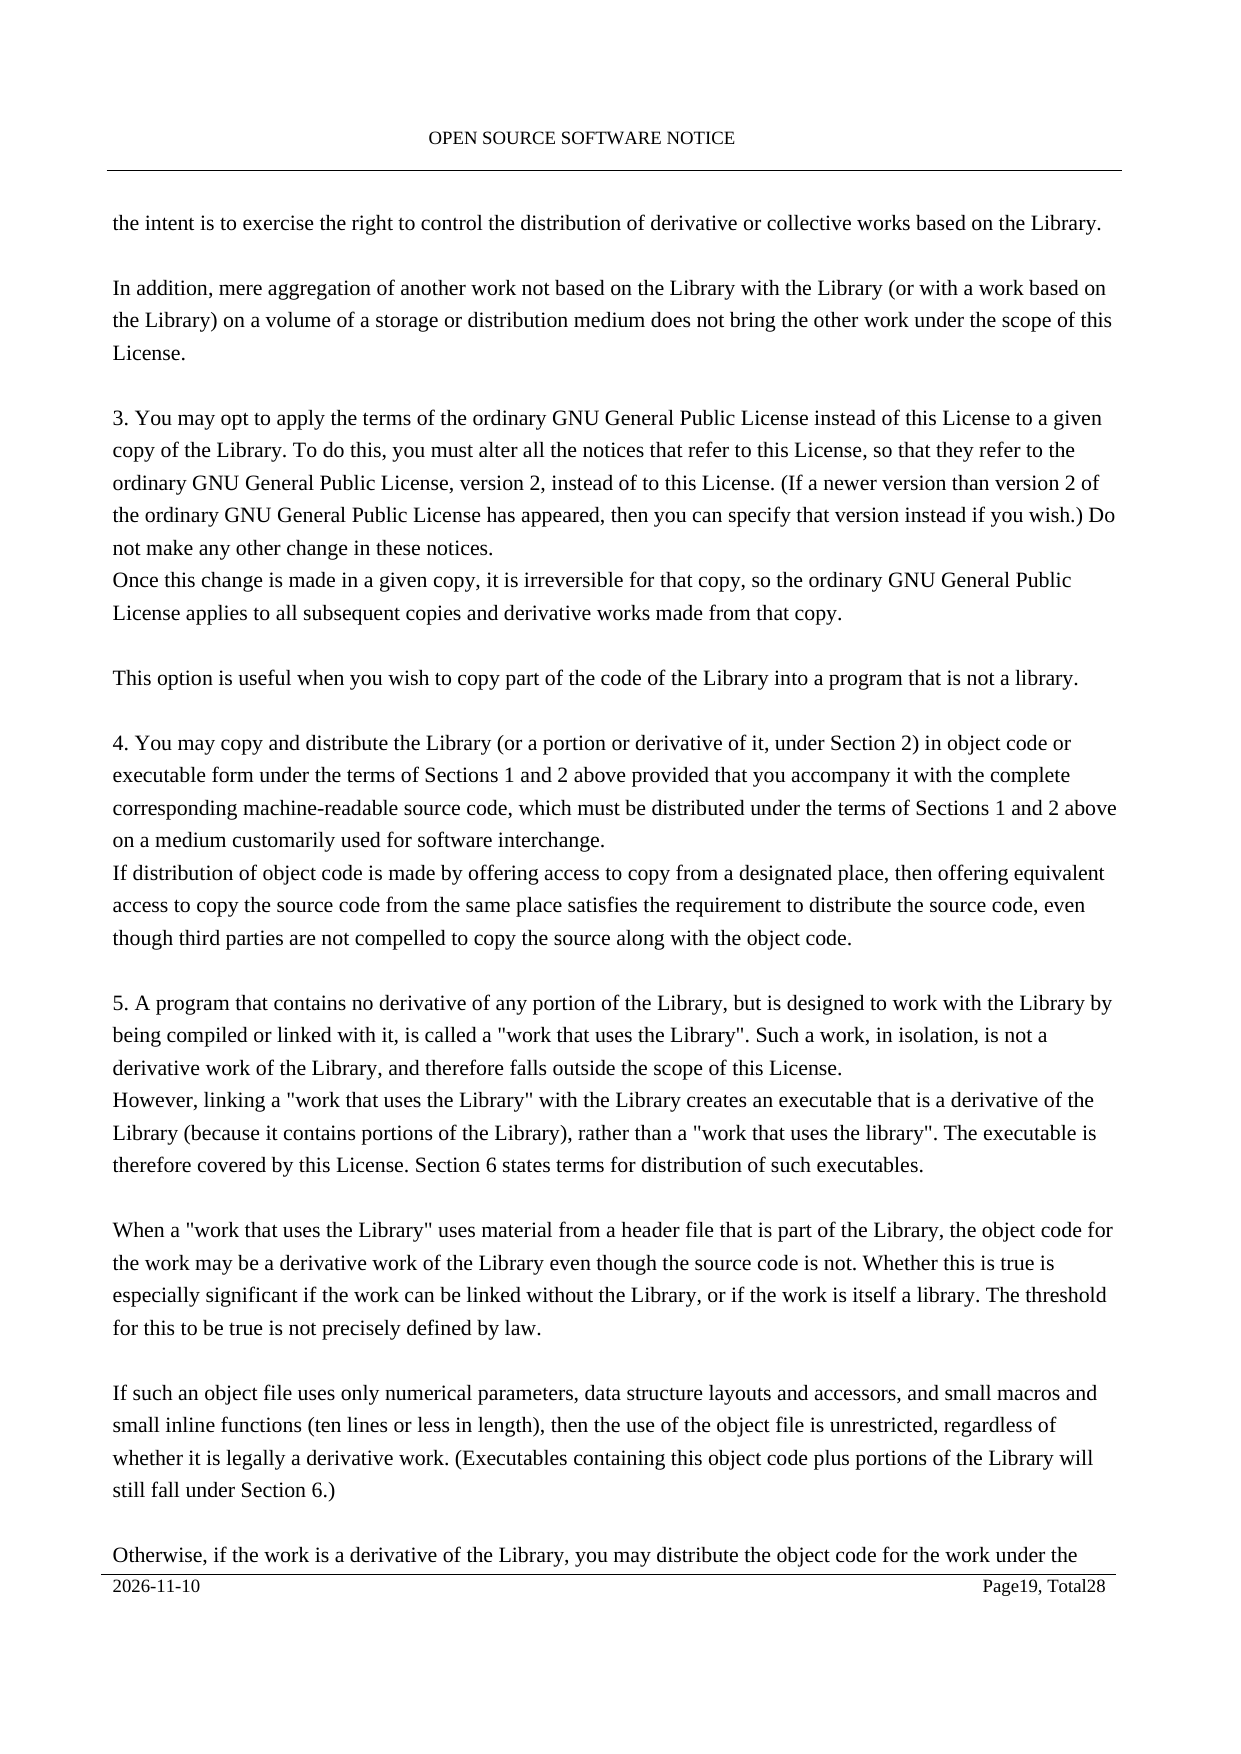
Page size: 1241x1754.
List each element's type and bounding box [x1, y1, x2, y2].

text [112, 206, 1128, 1571]
